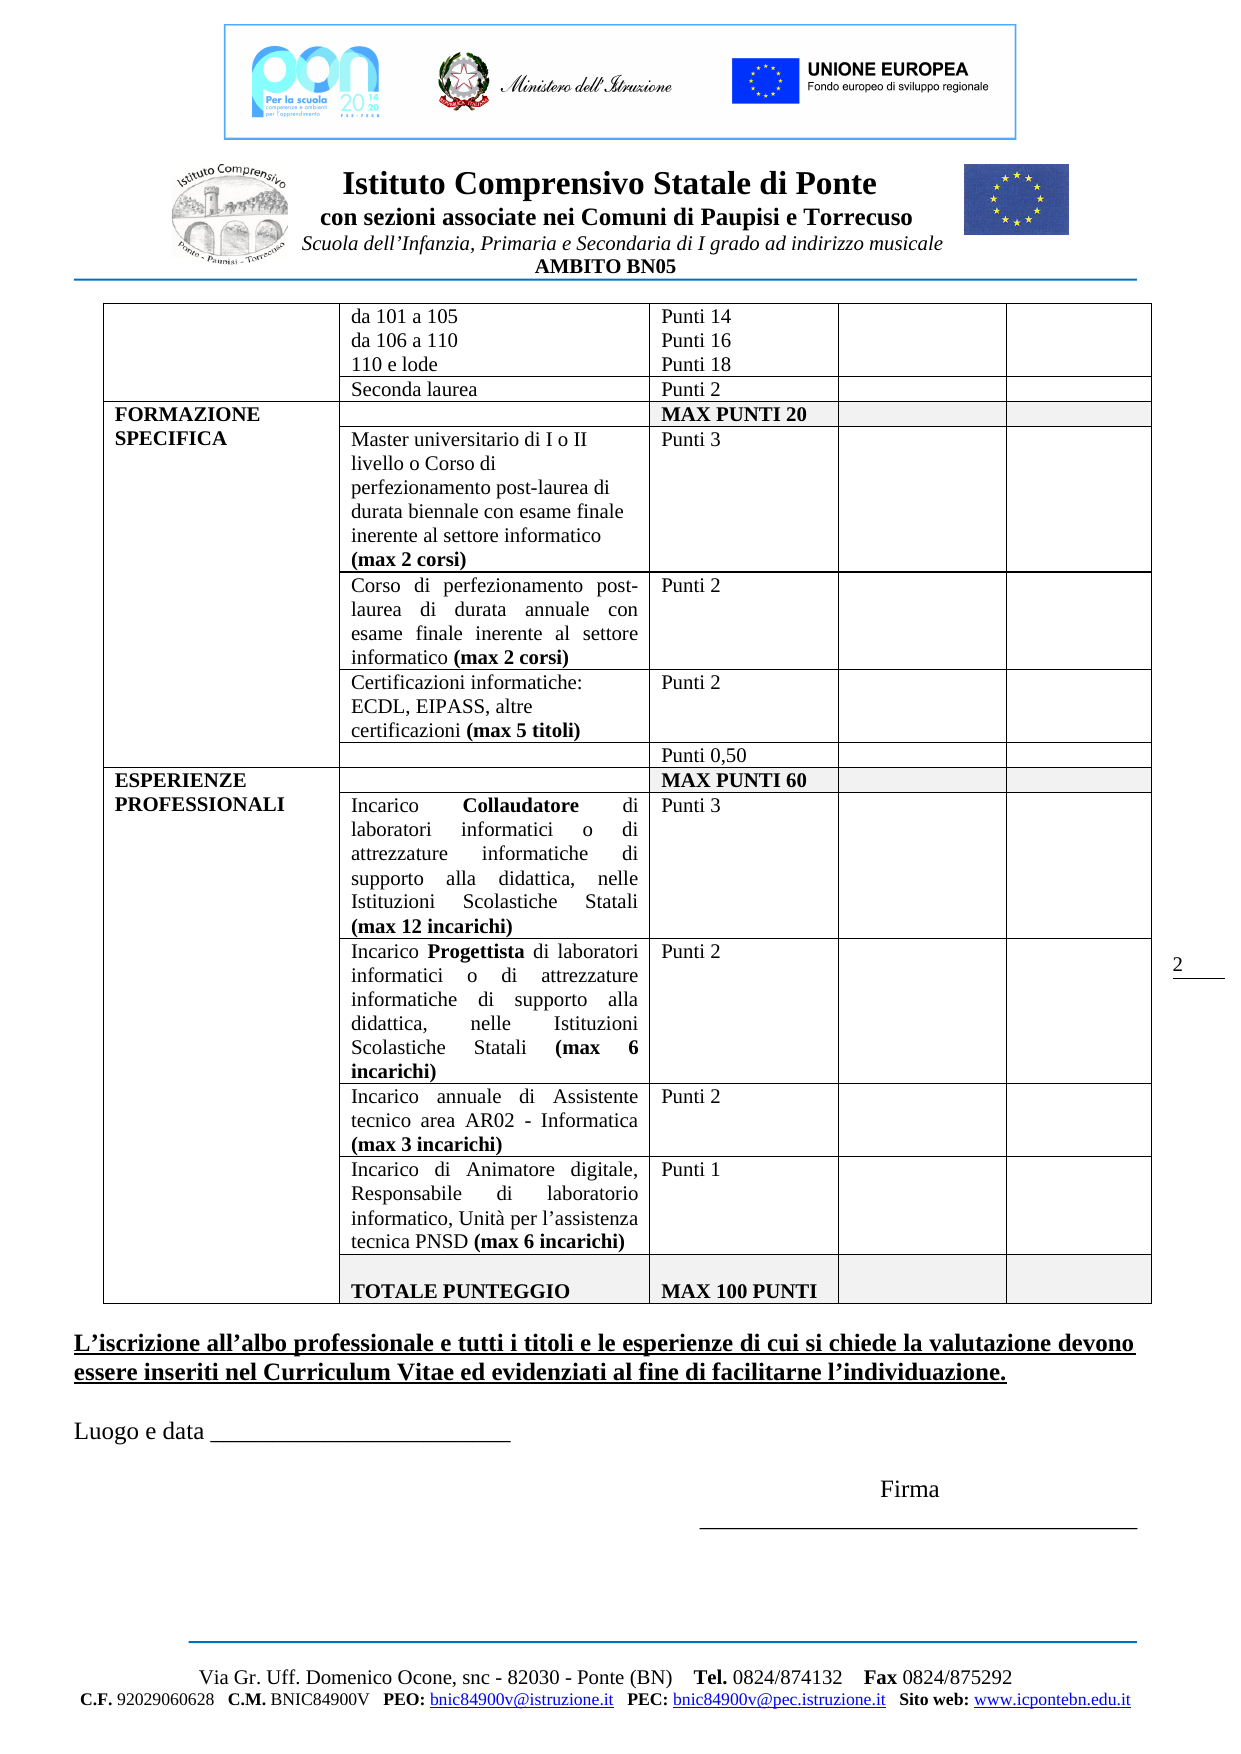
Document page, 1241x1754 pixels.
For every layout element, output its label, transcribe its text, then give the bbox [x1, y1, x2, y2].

table_cell [839, 743, 1006, 767]
table_cell Incarico Progettista di laboratori informatici o di attrezzature informatiche di supporto alla didattica, nelle Istituzioni Scolastiche Statali (max 6 incarichi) [340, 939, 649, 1083]
table_cell [1007, 939, 1151, 1083]
picture [223, 24, 1017, 140]
table_cell Punti 2 [650, 1084, 838, 1156]
table_cell [839, 304, 1006, 376]
table_cell [340, 402, 649, 426]
table_cell [1007, 743, 1151, 767]
table_cell Punti 2 [650, 573, 838, 669]
table_cell Punti 2 [650, 670, 838, 742]
table_cell Incarico annuale di Assistente tecnico area AR02 - Informatica (max 3 incarichi) [340, 1084, 649, 1156]
table_cell MAX PUNTI 60 [650, 768, 838, 792]
table_cell [839, 793, 1006, 938]
table_cell Punti 1 [650, 1157, 838, 1253]
text Luogo e data ________________________ [74, 1415, 1137, 1444]
table_cell TOTALE PUNTEGGIO [340, 1255, 649, 1303]
table_cell [1007, 573, 1151, 669]
table_cell [839, 402, 1006, 426]
table_cell Certificazioni informatiche: ECDL, EIPASS, altre certificazioni (max 5 titoli) [340, 670, 649, 742]
table_cell [839, 1255, 1006, 1303]
table_cell Punti 3 [650, 793, 838, 938]
table_cell [839, 1157, 1006, 1253]
table_cell [839, 573, 1006, 669]
table_cell [839, 670, 1006, 742]
table_cell Incarico di Animatore digitale, Responsabile di laboratorio informatico, Unità per l’assistenza tecnica PNSD (max 6 incarichi) [340, 1157, 649, 1253]
table_cell MAX PUNTI 20 [650, 402, 838, 426]
table_cell [1007, 768, 1151, 792]
text Firma [74, 1474, 1137, 1503]
table_cell [839, 377, 1006, 401]
text ___________________________________ [74, 1503, 1137, 1532]
table_cell [1007, 427, 1151, 571]
table_cell FORMAZIONE SPECIFICA [104, 402, 339, 767]
table_cell ESPERIENZE PROFESSIONALI [104, 768, 339, 1303]
table_cell [839, 427, 1006, 571]
table_cell Corso di perfezionamento post-laurea di durata annuale con esame finale inerente al settore informatico (max 2 corsi) [340, 573, 649, 669]
table_cell [1007, 402, 1151, 426]
table_cell Punti 3 [650, 427, 838, 571]
table_cell Seconda laurea [340, 377, 649, 401]
table_cell [340, 768, 649, 792]
table_cell Punti 8 Punti 10 Punti 12 Punti 14 Punti 16 Punti 18 [650, 304, 838, 376]
table_cell [839, 768, 1006, 792]
text L’iscrizione all’albo professionale e tutti i titoli e le esperienze di cui si chiede la valutazione devono essere inseriti nel Curriculum Vitae ed evidenziati al fine di facilitarne l’individuazione. [74, 1328, 1137, 1386]
table_cell Incarico Collaudatore di laboratori informatici o di attrezzature informatiche di supporto alla didattica, nelle Istituzioni Scolastiche Statali (max 12 incarichi) [340, 793, 649, 938]
table_cell [1007, 377, 1151, 401]
table_cell [1007, 1255, 1151, 1303]
table_cell [839, 1084, 1006, 1156]
table_cell [1007, 670, 1151, 742]
table_cell [1007, 304, 1151, 376]
table_cell MAX 100 PUNTI [650, 1255, 838, 1303]
picture [964, 164, 1069, 235]
table_cell Punti 0,50 [650, 743, 838, 767]
table_cell [340, 743, 649, 767]
table_cell [839, 939, 1006, 1083]
table_cell [1007, 793, 1151, 938]
table_cell [1007, 1157, 1151, 1253]
table_cell [1007, 1084, 1151, 1156]
picture [171, 164, 288, 266]
table_cell Punti 2 [650, 939, 838, 1083]
table_cell Master universitario di I o II livello o Corso di perfezionamento post-laurea di durata biennale con esame finale inerente al settore informatico (max 2 corsi) [340, 427, 649, 571]
table_cell Punti 2 [650, 377, 838, 401]
